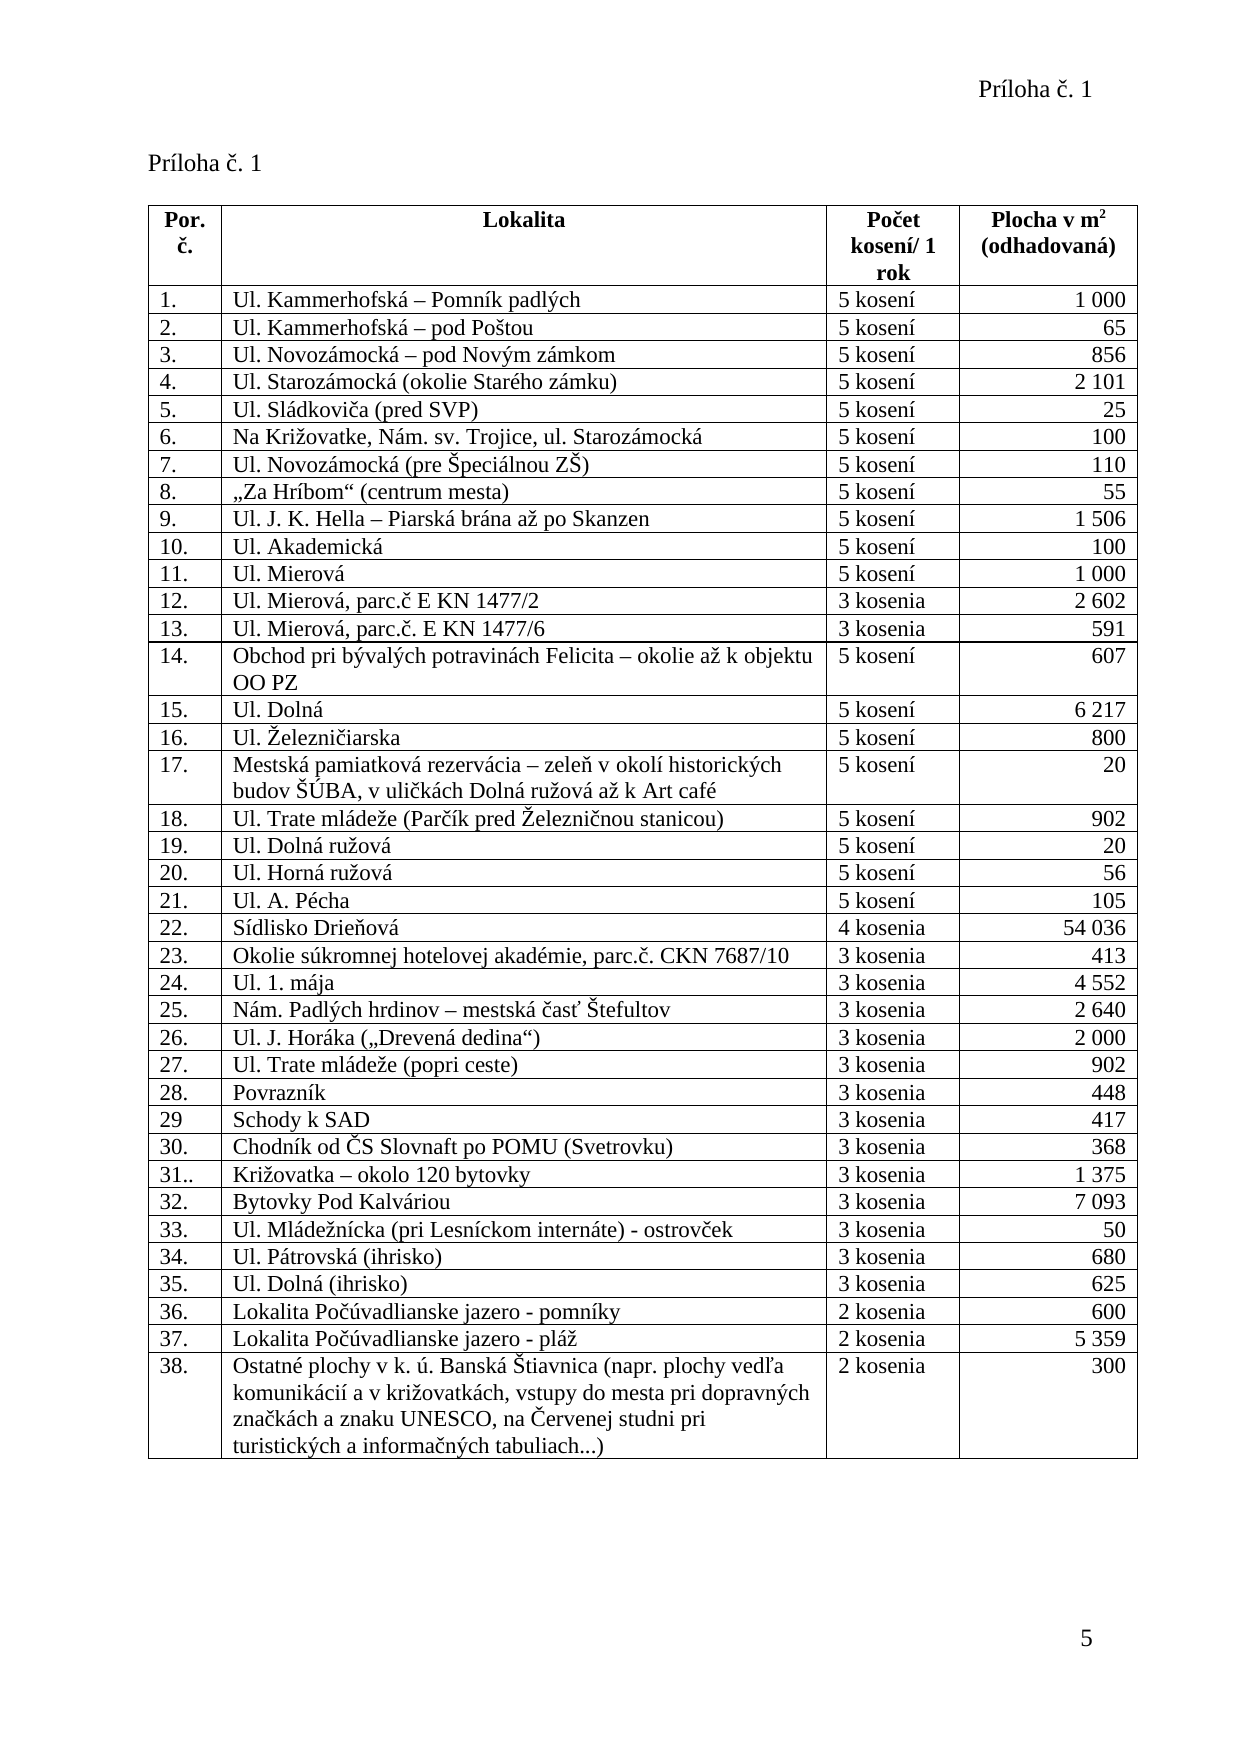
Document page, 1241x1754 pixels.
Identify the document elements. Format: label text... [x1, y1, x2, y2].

table_cell 3 kosenia [827, 1134, 959, 1160]
table_cell 3 kosenia [827, 588, 959, 614]
table_cell 10. [149, 533, 221, 559]
table_cell 2. [149, 314, 221, 340]
table_cell 3 kosenia [827, 1216, 959, 1242]
table_cell „Za Hríbom“ (centrum mesta) [222, 478, 826, 504]
table_cell Ul. Horná ružová [222, 860, 826, 886]
table_cell 2 101 [960, 369, 1137, 395]
table_cell Ul. Pátrovská (ihrisko) [222, 1243, 826, 1269]
table_cell 5. [149, 396, 221, 422]
table_cell Ul. A. Pécha [222, 887, 826, 913]
table_cell Ul. Novozámocká – pod Novým zámkom [222, 341, 826, 367]
table_cell 23. [149, 942, 221, 968]
table_cell 110 [960, 451, 1137, 477]
table_cell 33. [149, 1216, 221, 1242]
table_cell 1 000 [960, 286, 1137, 313]
text Príloha č. 1 [148, 148, 1093, 176]
table_cell 14. [149, 643, 221, 695]
table_cell Ul. J. K. Hella – Piarská brána až po Skanzen [222, 505, 826, 532]
table_cell 2 kosenia [827, 1298, 959, 1324]
table_cell 29 [149, 1106, 221, 1132]
table_cell 31.. [149, 1161, 221, 1187]
table_cell Bytovky Pod Kalváriou [222, 1188, 826, 1214]
table_cell Povrazník [222, 1079, 826, 1105]
table_cell 5 kosení [827, 696, 959, 722]
table_cell 34. [149, 1243, 221, 1269]
table_cell 5 359 [960, 1325, 1137, 1352]
table_cell 19. [149, 832, 221, 858]
table_cell 25. [149, 996, 221, 1023]
table_cell 300 [960, 1353, 1137, 1458]
table_cell 5 kosení [827, 805, 959, 831]
table_cell 5 kosení [827, 643, 959, 695]
table_cell Ul. Dolná [222, 696, 826, 722]
table_cell 26. [149, 1024, 221, 1050]
table_cell 28. [149, 1079, 221, 1105]
table_cell 607 [960, 643, 1137, 695]
table_cell 2 640 [960, 996, 1137, 1023]
table_cell 22. [149, 914, 221, 941]
table_cell Ul. J. Horáka („Drevená dedina“) [222, 1024, 826, 1050]
table_cell Nám. Padlých hrdinov – mestská časť Štefultov [222, 996, 826, 1023]
table_cell 3 kosenia [827, 1188, 959, 1214]
table_cell 5 kosení [827, 396, 959, 422]
table_cell Ostatné plochy v k. ú. Banská Štiavnica (napr. plochy vedľa komunikácií a v križovatkách, vstupy do mesta pri dopravných značkách a znaku Unesco, na Červenej studni pri turistických a informačných tabuliach...) [222, 1353, 826, 1458]
table_cell 7 093 [960, 1188, 1137, 1214]
table_cell Križovatka – okolo 120 bytovky [222, 1161, 826, 1187]
table_cell Ul. Kammerhofská – Pomník padlých [222, 286, 826, 313]
table_cell 13. [149, 615, 221, 641]
table_cell 8. [149, 478, 221, 504]
table_cell 38. [149, 1353, 221, 1458]
table_cell Ul. Novozámocká (pre Špeciálnou ZŠ) [222, 451, 826, 477]
table_cell 3 kosenia [827, 1161, 959, 1187]
table_cell 6 217 [960, 696, 1137, 722]
table_cell 5 kosení [827, 724, 959, 750]
table_cell 24. [149, 969, 221, 995]
table_cell 25 [960, 396, 1137, 422]
table_cell 3 kosenia [827, 615, 959, 641]
table_cell 4. [149, 369, 221, 395]
table_cell 2 kosenia [827, 1325, 959, 1352]
table_cell 30. [149, 1134, 221, 1160]
table_cell Ul. Trate mládeže (popri ceste) [222, 1051, 826, 1078]
table_cell 5 kosení [827, 751, 959, 804]
table_cell 902 [960, 1051, 1137, 1078]
table_cell Ul. Sládkoviča (pred SVP) [222, 396, 826, 422]
table_cell 36. [149, 1298, 221, 1324]
table_cell 35. [149, 1270, 221, 1297]
table_header Plocha v m2 (odhadovaná) [960, 206, 1137, 285]
table_cell 1 375 [960, 1161, 1137, 1187]
table_cell 600 [960, 1298, 1137, 1324]
table_cell 15. [149, 696, 221, 722]
table_cell 100 [960, 423, 1137, 449]
table_cell 4 kosenia [827, 914, 959, 941]
table_cell 3 kosenia [827, 942, 959, 968]
table_cell 2 602 [960, 588, 1137, 614]
table_cell Sídlisko Drieňová [222, 914, 826, 941]
table_cell 3. [149, 341, 221, 367]
table_cell 5 kosení [827, 832, 959, 858]
table_cell 2 kosenia [827, 1353, 959, 1458]
table_cell 2 000 [960, 1024, 1137, 1050]
table_cell 20. [149, 860, 221, 886]
table_cell Na Križovatke, Nám. sv. Trojice, ul. Starozámocká [222, 423, 826, 449]
table_cell 105 [960, 887, 1137, 913]
table_cell 100 [960, 533, 1137, 559]
table_cell 16. [149, 724, 221, 750]
table_cell 5 kosení [827, 505, 959, 532]
table_cell 5 kosení [827, 478, 959, 504]
table_cell Ul. Mládežnícka (pri Lesníckom internáte) - ostrovček [222, 1216, 826, 1242]
table_cell 413 [960, 942, 1137, 968]
table_cell 3 kosenia [827, 1106, 959, 1132]
table_cell Ul. Kammerhofská – pod Poštou [222, 314, 826, 340]
table_cell Ul. Dolná (ihrisko) [222, 1270, 826, 1297]
table_cell Ul. Železničiarska [222, 724, 826, 750]
table_header Lokalita [222, 206, 826, 285]
table_cell 5 kosení [827, 560, 959, 587]
table_cell 1. [149, 286, 221, 313]
table_cell Okolie súkromnej hotelovej akadémie, parc.č. CKN 7687/10 [222, 942, 826, 968]
table_cell Obchod pri bývalých potravinách Felicita – okolie až k objektu OO PZ [222, 643, 826, 695]
table_cell 5 kosení [827, 533, 959, 559]
table_cell 3 kosenia [827, 1243, 959, 1269]
table_cell 50 [960, 1216, 1137, 1242]
table_header Por. č. [149, 206, 221, 285]
table_cell 1 000 [960, 560, 1137, 587]
table_cell 3 kosenia [827, 1051, 959, 1078]
table_cell 856 [960, 341, 1137, 367]
table_cell 3 kosenia [827, 969, 959, 995]
table_cell 21. [149, 887, 221, 913]
table_cell 5 kosení [827, 286, 959, 313]
table_cell 368 [960, 1134, 1137, 1160]
table_cell 3 kosenia [827, 996, 959, 1023]
table_cell 5 kosení [827, 887, 959, 913]
table_cell 5 kosení [827, 314, 959, 340]
table_cell 56 [960, 860, 1137, 886]
table_cell 3 kosenia [827, 1024, 959, 1050]
table_cell 37. [149, 1325, 221, 1352]
table_cell Schody k SAD [222, 1106, 826, 1132]
table_cell 32. [149, 1188, 221, 1214]
table_cell 17. [149, 751, 221, 804]
table_cell 3 kosenia [827, 1270, 959, 1297]
table_cell 65 [960, 314, 1137, 340]
table_cell 680 [960, 1243, 1137, 1269]
table_cell Ul. Mierová, parc.č E KN 1477/2 [222, 588, 826, 614]
table_cell 902 [960, 805, 1137, 831]
table_cell 4 552 [960, 969, 1137, 995]
table_cell 18. [149, 805, 221, 831]
table_cell 5 kosení [827, 860, 959, 886]
table_cell 3 kosenia [827, 1079, 959, 1105]
table_cell Ul. Mierová, parc.č. E KN 1477/6 [222, 615, 826, 641]
table_cell Ul. Akademická [222, 533, 826, 559]
table_cell 5 kosení [827, 451, 959, 477]
table_cell 9. [149, 505, 221, 532]
table_cell Ul. Mierová [222, 560, 826, 587]
table_cell 1 506 [960, 505, 1137, 532]
table_cell Lokalita Počúvadlianske jazero - pláž [222, 1325, 826, 1352]
table_cell 625 [960, 1270, 1137, 1297]
table_cell Ul. 1. mája [222, 969, 826, 995]
table_cell 448 [960, 1079, 1137, 1105]
table_cell 12. [149, 588, 221, 614]
table_cell 591 [960, 615, 1137, 641]
table_cell Mestská pamiatková rezervácia – zeleň v okolí historických budov ŠÚBA, v uličkách Dolná ružová až k Art café [222, 751, 826, 804]
table_cell Ul. Dolná ružová [222, 832, 826, 858]
table_cell 20 [960, 751, 1137, 804]
table_cell 5 kosení [827, 341, 959, 367]
table_cell Lokalita Počúvadlianske jazero - pomníky [222, 1298, 826, 1324]
table_cell 5 kosení [827, 423, 959, 449]
table_cell 55 [960, 478, 1137, 504]
table_cell 6. [149, 423, 221, 449]
table_cell 7. [149, 451, 221, 477]
table_cell 5 kosení [827, 369, 959, 395]
table_cell Chodník od ČS Slovnaft po POMU (Svetrovku) [222, 1134, 826, 1160]
table_cell 54 036 [960, 914, 1137, 941]
table_header Počet kosení/ 1 rok [827, 206, 959, 285]
table_cell 417 [960, 1106, 1137, 1132]
table_cell 11. [149, 560, 221, 587]
table_cell 800 [960, 724, 1137, 750]
table_cell 20 [960, 832, 1137, 858]
table_cell 27. [149, 1051, 221, 1078]
table_cell Ul. Trate mládeže (Parčík pred Železničnou stanicou) [222, 805, 826, 831]
table_cell Ul. Starozámocká (okolie Starého zámku) [222, 369, 826, 395]
